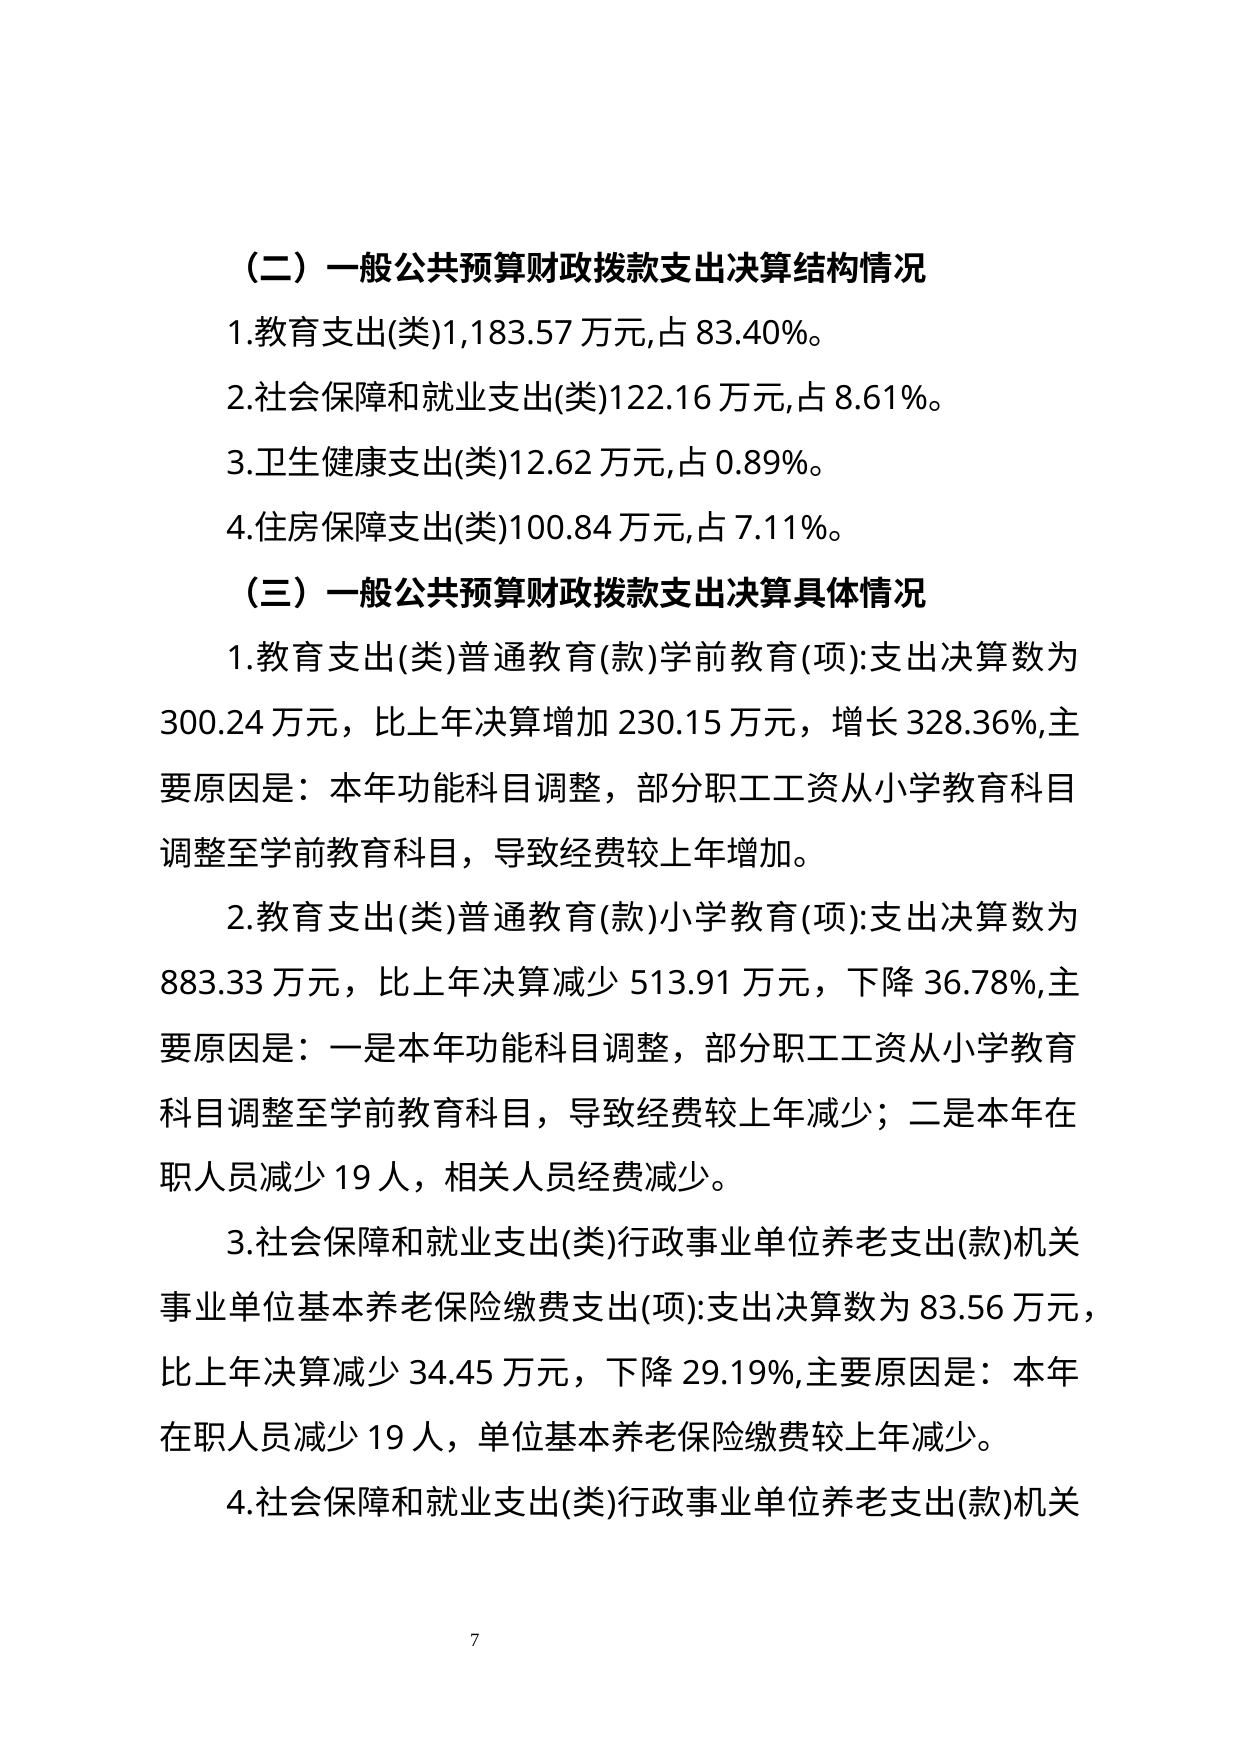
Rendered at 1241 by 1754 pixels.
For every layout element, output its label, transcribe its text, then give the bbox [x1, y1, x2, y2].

text 3.卫生健康支出(类)12.62万元,占0.89%。 [159, 428, 1081, 493]
text 2.教育支出(类)普通教育(款)小学教育(项):支出决算数为883.33万元，比上年决算减少513.91万元，下降36.78%,主要原因是：一是本年功能科目调整，部分职工工资从小学教育科目调整至学前教育科目，导致经费较上年减少；二是本年在职人员减少19人，相关人员经费减少。 [159, 883, 1081, 1208]
text 3.社会保障和就业支出(类)行政事业单位养老支出(款)机关事业单位基本养老保险缴费支出(项):支出决算数为83.56万元，比上年决算减少34.45万元，下降29.19%,主要原因是：本年在职人员减少19人，单位基本养老保险缴费较上年减少。 [159, 1208, 1081, 1468]
text 1.教育支出(类)1,183.57万元,占83.40%。 [159, 298, 1081, 363]
text 4.住房保障支出(类)100.84万元,占7.11%。 [159, 493, 1081, 558]
text 2.社会保障和就业支出(类)122.16万元,占8.61%。 [159, 363, 1081, 428]
text （三）一般公共预算财政拨款支出决算具体情况 [159, 558, 1081, 623]
text 1.教育支出(类)普通教育(款)学前教育(项):支出决算数为300.24万元，比上年决算增加230.15万元，增长328.36%,主要原因是：本年功能科目调整，部分职工工资从小学教育科目调整至学前教育科目，导致经费较上年增加。 [159, 623, 1081, 883]
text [159, 1468, 1081, 1533]
text （二）一般公共预算财政拨款支出决算结构情况 [159, 233, 1081, 298]
